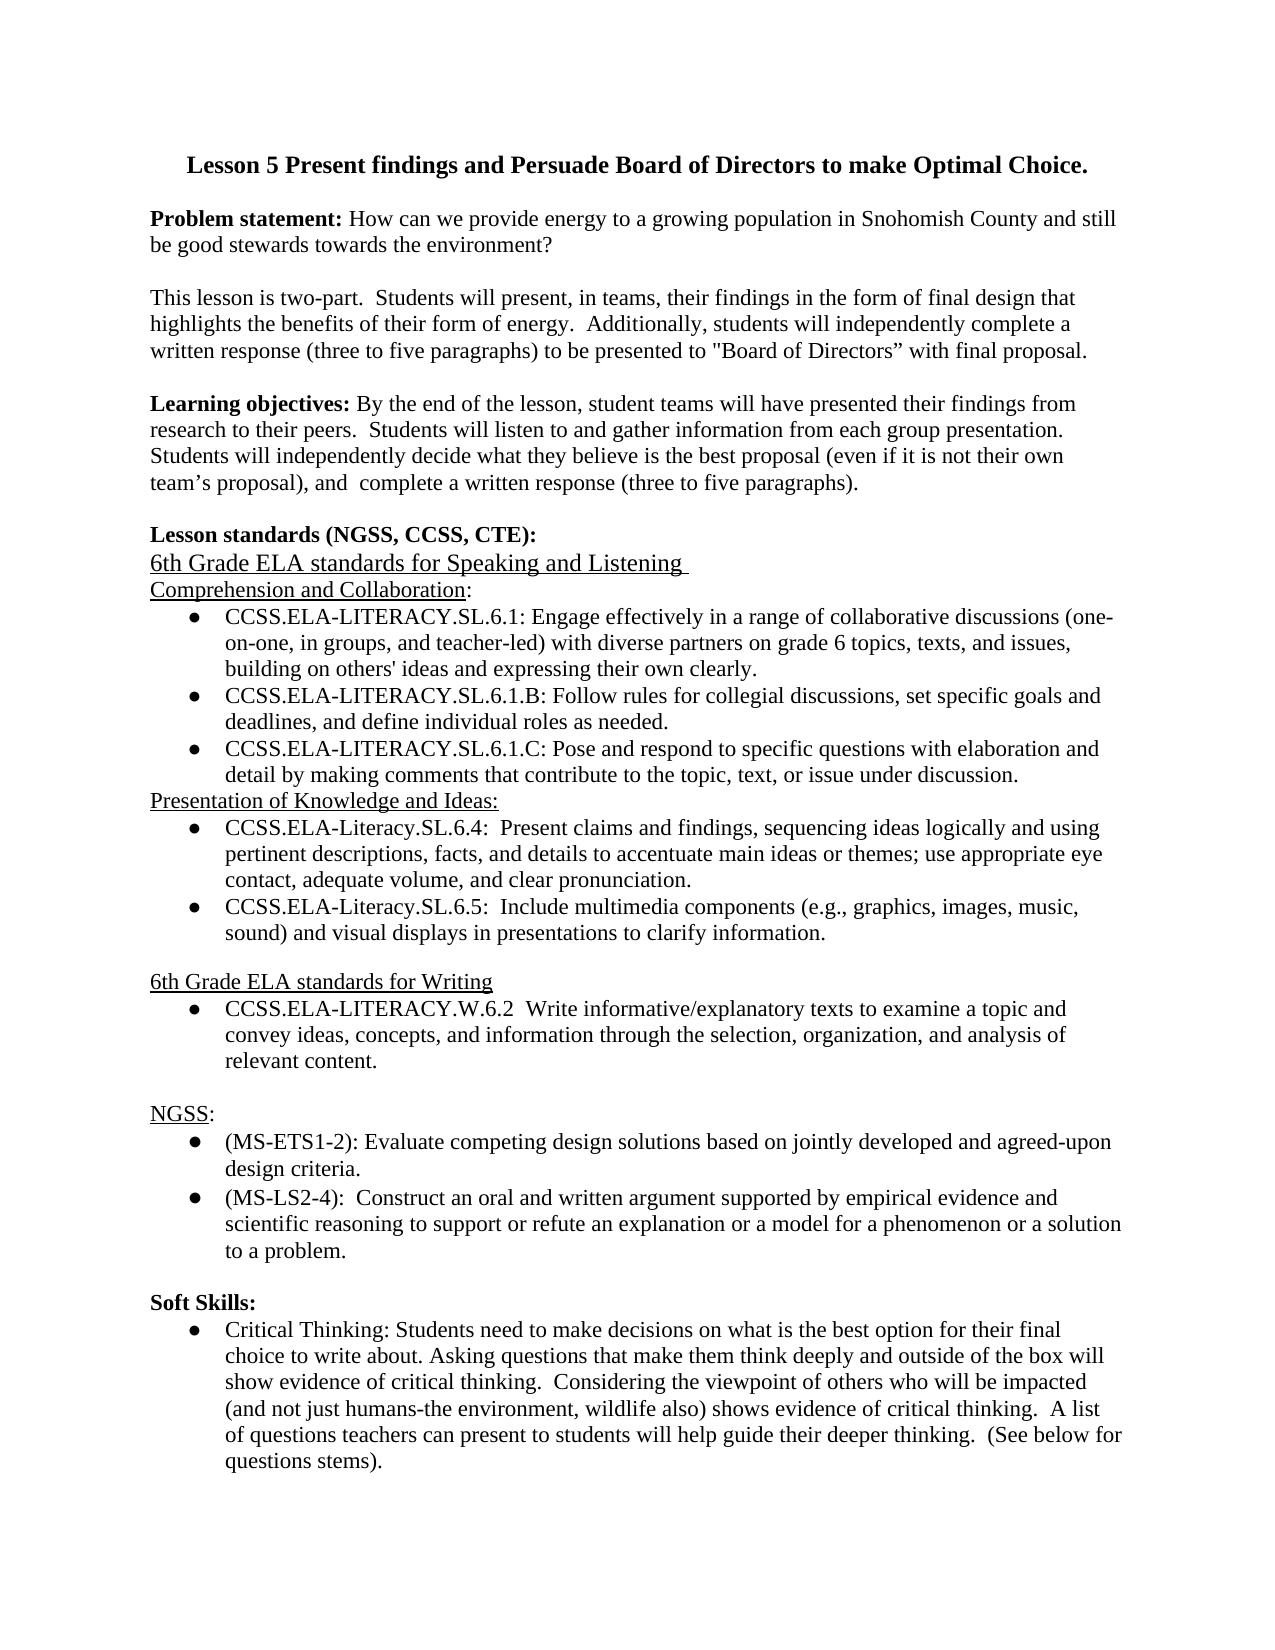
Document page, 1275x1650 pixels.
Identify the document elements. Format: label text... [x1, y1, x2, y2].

list (MS-LS2-4): Construct an oral and written argument supported by empirical evidence and scientific reasoning to support or refute an explanation or a model for a phenomenon or a solution to a problem. [187, 1182, 1125, 1263]
text Soft Skills: [150, 1289, 1125, 1316]
list CCSS.ELA-LITERACY.SL.6.1.C: Pose and respond to specific questions with elaboration and detail by making comments that contribute to the topic, text, or issue under discussion. [187, 734, 1125, 787]
text Lesson 5 Present findings and Persuade Board of Directors to make Optimal Choice. [150, 150, 1125, 179]
text This lesson is two-part. Students will present, in teams, their findings in the form of final design that highlights the benefits of their form of energy. Additionally, students will independently complete a written response (three to five paragraphs) to be presented to "Board of Directors” with final proposal. [150, 284, 1125, 363]
text Comprehension and Collaboration: [150, 576, 1125, 603]
text Learning objectives: By the end of the lesson, student teams will have presented their findings from research to their peers. Students will listen to and gather information from each group presentation. Students will independently decide what they believe is the best proposal (even if it is not their own team’s proposal), and complete a written response (three to five paragraphs). [150, 389, 1125, 495]
list CCSS.ELA-LITERACY.W.6.2 Write informative/explanatory texts to examine a topic and convey ideas, concepts, and information through the selection, organization, and analysis of relevant content. [187, 995, 1125, 1074]
text 6th Grade ELA standards for Writing [150, 968, 1125, 995]
text Problem statement: How can we provide energy to a growing population in Snohomish County and still be good stewards towards the environment? [150, 205, 1125, 258]
text Lesson standards (NGSS, CCSS, CTE): [150, 521, 1125, 548]
text Presentation of Knowledge and Ideas: [150, 787, 1125, 814]
list (MS-ETS1-2): Evaluate competing design solutions based on jointly developed and agreed-upon design criteria. [187, 1126, 1125, 1182]
list CCSS.ELA-LITERACY.SL.6.1.B: Follow rules for collegial discussions, set specific goals and deadlines, and define individual roles as needed. [187, 682, 1125, 734]
list CCSS.ELA-Literacy.SL.6.5: Include multimedia components (e.g., graphics, images, music, sound) and visual displays in presentations to clarify information. [187, 893, 1125, 945]
list CCSS.ELA-Literacy.SL.6.4: Present claims and findings, sequencing ideas logically and using pertinent descriptions, facts, and details to accentuate main ideas or themes; use appropriate eye contact, adequate volume, and clear pronunciation. [187, 814, 1125, 893]
list CCSS.ELA-LITERACY.SL.6.1: Engage effectively in a range of collaborative discussions (one-on-one, in groups, and teacher-led) with diverse partners on grade 6 topics, texts, and issues, building on others' ideas and expressing their own clearly. [187, 603, 1125, 682]
list Critical Thinking: Students need to make decisions on what is the best option for their final choice to write about. Asking questions that make them think deeply and outside of the box will show evidence of critical thinking. Considering the viewpoint of others who will be impacted (and not just humans-the environment, wildlife also) shows evidence of critical thinking. A list of questions teachers can present to students will help guide their deeper thinking. (See below for questions stems). [187, 1316, 1125, 1474]
text NGSS: [150, 1100, 1125, 1126]
text 6th Grade ELA standards for Speaking and Listening [150, 548, 1125, 576]
